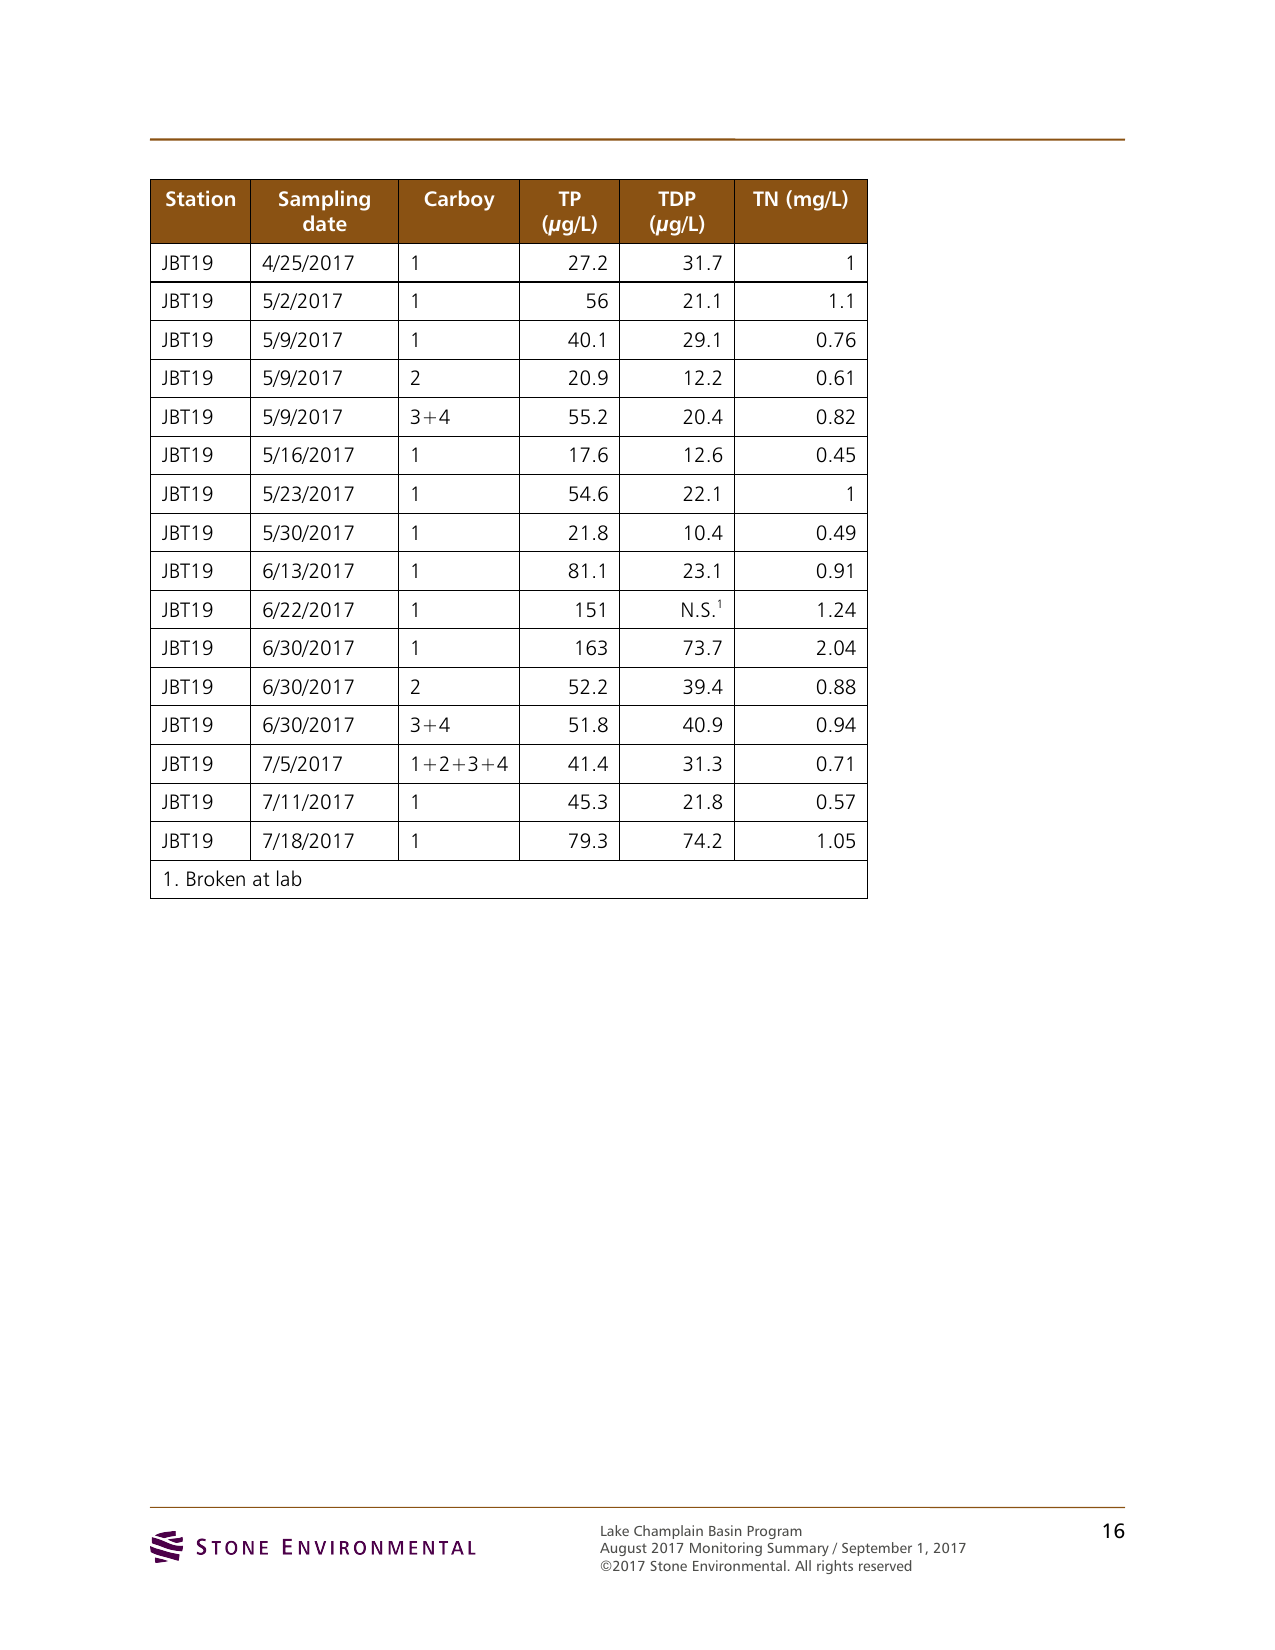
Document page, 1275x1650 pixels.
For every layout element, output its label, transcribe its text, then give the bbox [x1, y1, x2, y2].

table_header Station [151, 180, 250, 243]
table_cell JBT19 [151, 437, 250, 474]
table_cell JBT19 [151, 822, 250, 859]
table_cell 0.76 [735, 321, 867, 358]
table_cell 6/30/2017 [251, 706, 398, 744]
table_cell 1.1 [735, 283, 867, 320]
table_cell 40.9 [620, 706, 734, 744]
table_cell 1 [399, 321, 519, 358]
table_cell 1 [735, 475, 867, 513]
table_cell 6/13/2017 [251, 552, 398, 590]
table_cell 1 [399, 244, 519, 281]
table_cell 39.4 [620, 668, 734, 705]
table_cell 1 [399, 784, 519, 821]
table_cell 21.1 [620, 283, 734, 320]
table_cell JBT19 [151, 475, 250, 513]
table_cell JBT19 [151, 668, 250, 705]
table_cell 55.2 [520, 398, 619, 436]
table_cell 27.2 [520, 244, 619, 281]
table_cell 2.04 [735, 629, 867, 667]
table_cell 22.1 [620, 475, 734, 513]
table_cell 1 [399, 283, 519, 320]
table_cell 5/9/2017 [251, 321, 398, 358]
table_header Carboy [399, 180, 519, 243]
table_cell 23.1 [620, 552, 734, 590]
table_cell JBT19 [151, 321, 250, 358]
table_header TP (µg/L) [520, 180, 619, 243]
table_cell 1 [399, 437, 519, 474]
table_cell 41.4 [520, 745, 619, 782]
picture [150, 1531, 476, 1563]
table_header TN (mg/L) [735, 180, 867, 243]
table_cell 1 [399, 629, 519, 667]
table_cell 7/11/2017 [251, 784, 398, 821]
table_cell 3+4 [399, 398, 519, 436]
table_cell 0.88 [735, 668, 867, 705]
table_cell 1 [399, 475, 519, 513]
table_cell 5/23/2017 [251, 475, 398, 513]
table_cell 0.82 [735, 398, 867, 436]
table_cell 151 [520, 591, 619, 628]
table_cell JBT19 [151, 244, 250, 281]
table_cell 20.9 [520, 360, 619, 397]
table_cell 6/22/2017 [251, 591, 398, 628]
table_cell 1.05 [735, 822, 867, 859]
table_cell 5/30/2017 [251, 514, 398, 551]
table_cell 5/2/2017 [251, 283, 398, 320]
table_cell 7/18/2017 [251, 822, 398, 859]
table_cell 73.7 [620, 629, 734, 667]
table_cell 45.3 [520, 784, 619, 821]
table_cell 31.7 [620, 244, 734, 281]
table_cell 0.71 [735, 745, 867, 782]
table_cell 74.2 [620, 822, 734, 859]
table_cell 5/16/2017 [251, 437, 398, 474]
table_cell 52.2 [520, 668, 619, 705]
table_cell JBT19 [151, 552, 250, 590]
table_cell 21.8 [520, 514, 619, 551]
table_cell 1 [399, 514, 519, 551]
table_cell 81.1 [520, 552, 619, 590]
table_cell 1 [735, 244, 867, 281]
table_cell 12.2 [620, 360, 734, 397]
table_cell 20.4 [620, 398, 734, 436]
table_cell JBT19 [151, 283, 250, 320]
table_cell 2 [399, 668, 519, 705]
table_cell 6/30/2017 [251, 668, 398, 705]
table_cell 4/25/2017 [251, 244, 398, 281]
table_cell 7/5/2017 [251, 745, 398, 782]
table_cell 163 [520, 629, 619, 667]
table_cell 0.45 [735, 437, 867, 474]
table_cell JBT19 [151, 591, 250, 628]
table_cell 1.24 [735, 591, 867, 628]
table_cell JBT19 [151, 514, 250, 551]
table_cell 29.1 [620, 321, 734, 358]
table_cell 0.94 [735, 706, 867, 744]
table_cell 56 [520, 283, 619, 320]
table_cell JBT19 [151, 398, 250, 436]
table_header Sampling date [251, 180, 398, 243]
table_cell 40.1 [520, 321, 619, 358]
table_cell 21.8 [620, 784, 734, 821]
table_cell JBT19 [151, 629, 250, 667]
table_cell 51.8 [520, 706, 619, 744]
table_cell 5/9/2017 [251, 398, 398, 436]
table_cell JBT19 [151, 360, 250, 397]
table_cell 1 [399, 822, 519, 859]
table_cell 0.57 [735, 784, 867, 821]
table_cell N.S.1 [620, 591, 734, 628]
table_cell 0.49 [735, 514, 867, 551]
table_cell 1+2+3+4 [399, 745, 519, 782]
table_cell 1. Broken at lab [151, 861, 867, 898]
table_cell 31.3 [620, 745, 734, 782]
table_cell 12.6 [620, 437, 734, 474]
table_cell 54.6 [520, 475, 619, 513]
table_cell 1 [399, 552, 519, 590]
table_cell JBT19 [151, 745, 250, 782]
table_cell JBT19 [151, 706, 250, 744]
table_cell 10.4 [620, 514, 734, 551]
table_cell 1 [399, 591, 519, 628]
table_cell 6/30/2017 [251, 629, 398, 667]
table_cell 0.61 [735, 360, 867, 397]
table_cell 0.91 [735, 552, 867, 590]
table_cell 17.6 [520, 437, 619, 474]
table_cell JBT19 [151, 784, 250, 821]
table_header TDP (µg/L) [620, 180, 734, 243]
table_cell 79.3 [520, 822, 619, 859]
table_cell 5/9/2017 [251, 360, 398, 397]
table_cell 3+4 [399, 706, 519, 744]
table_cell 2 [399, 360, 519, 397]
